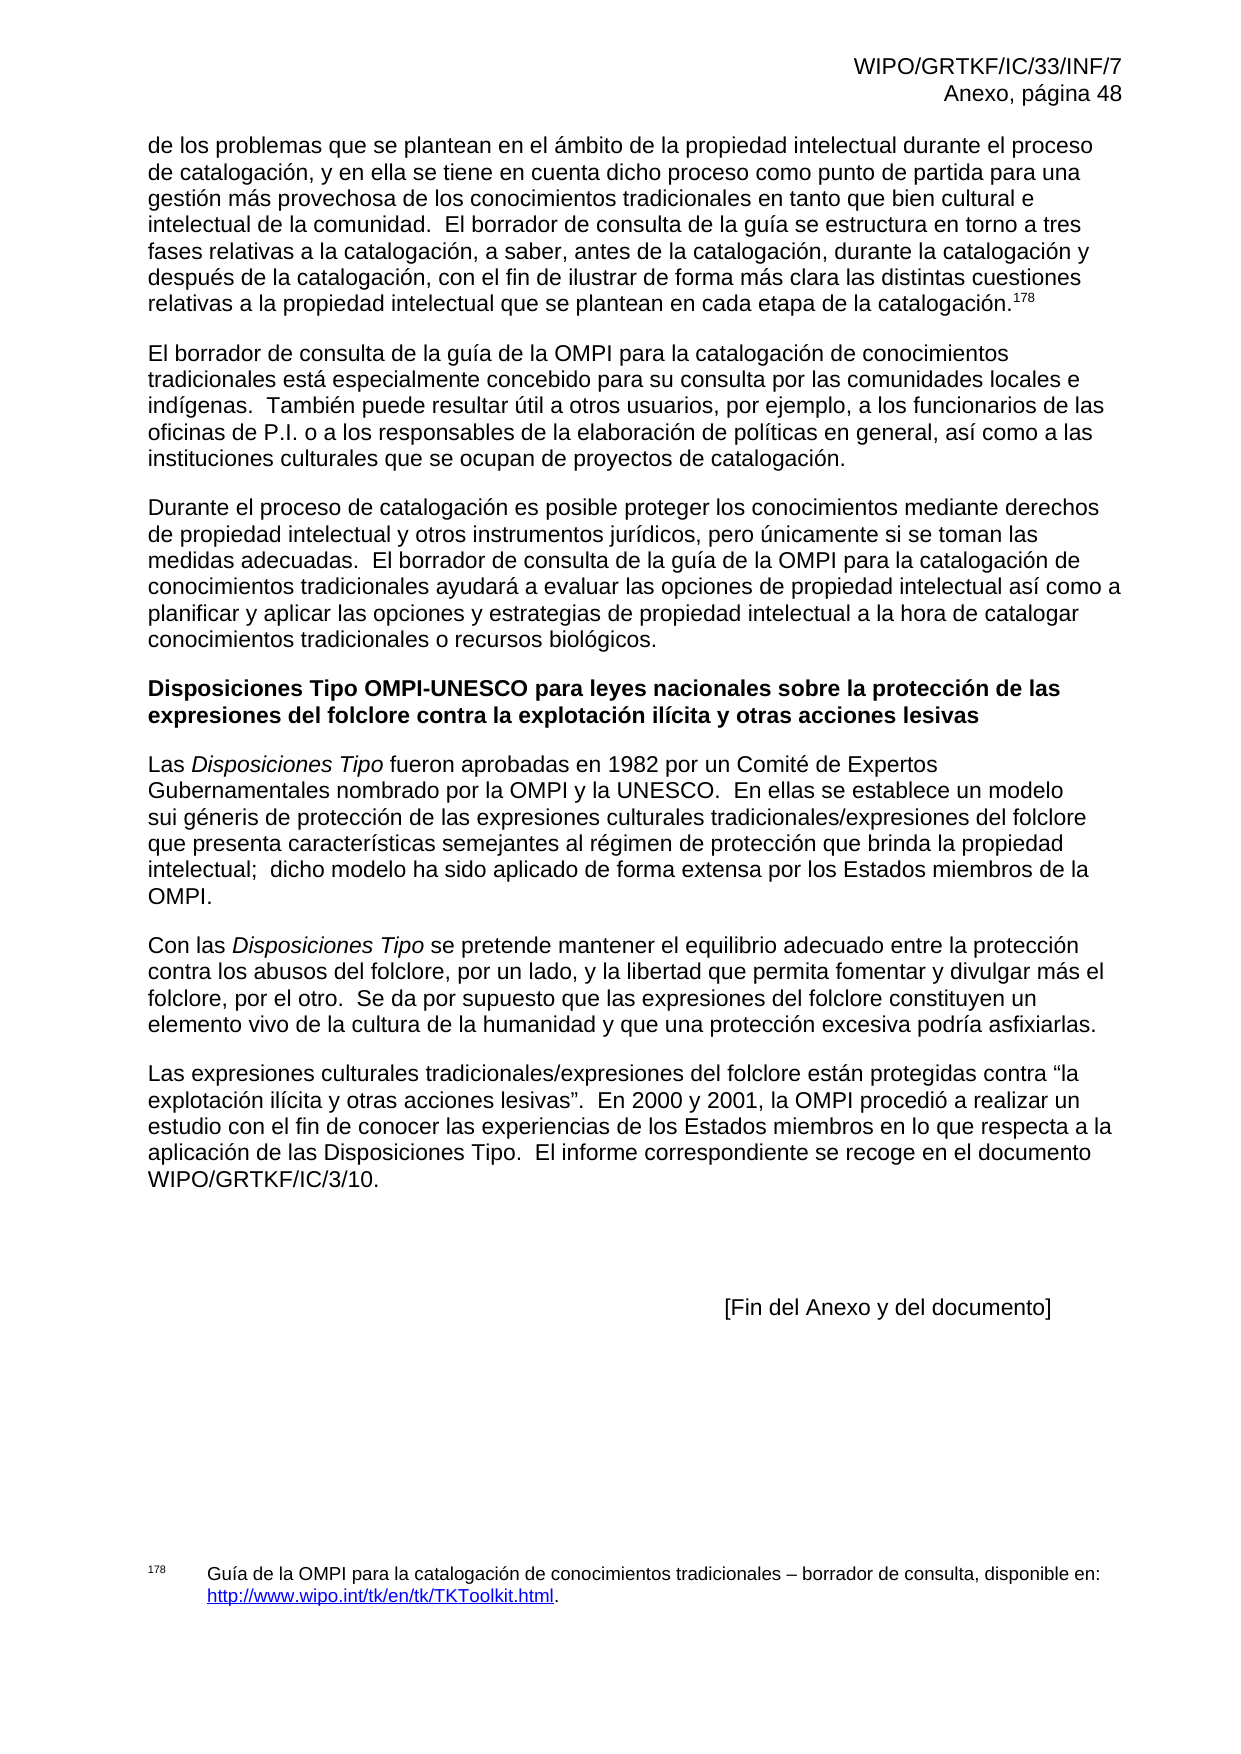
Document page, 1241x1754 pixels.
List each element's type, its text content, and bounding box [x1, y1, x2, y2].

list Durante el proceso de catalogación es posible proteger los conocimientos mediante derechos de propiedad intelectual y otros instrumentos jurídicos, pero únicamente si se toman las medidas adecuadas. El borrador de consulta de la guía de la OMPI para la catalogación de conocimientos tradicionales ayudará a evaluar las opciones de propiedad intelectual así como a planificar y aplicar las opciones y estrategias de propiedad intelectual a la hora de catalogar conocimientos tradicionales o recursos biológicos. [148, 494, 1122, 652]
list Las Disposiciones Tipo fueron aprobadas en 1982 por un Comité de Expertos Gubernamentales nombrado por la OMPI y la UNESCO. En ellas se establece un modelo sui géneris de protección de las expresiones culturales tradicionales/expresiones del folclore que presenta características semejantes al régimen de protección que brinda la propiedad intelectual; dicho modelo ha sido aplicado de forma extensa por los Estados miembros de la OMPI. [148, 751, 1122, 909]
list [148, 132, 1122, 317]
list El borrador de consulta de la guía de la OMPI para la catalogación de conocimientos tradicionales está especialmente concebido para su consulta por las comunidades locales e indígenas. También puede resultar útil a otros usuarios, por ejemplo, a los funcionarios de las oficinas de P.I. o a los responsables de la elaboración de políticas en general, así como a las instituciones culturales que se ocupan de proyectos de catalogación. [148, 339, 1122, 471]
text [Fin del Anexo y del documento] [724, 1294, 1122, 1320]
list Con las Disposiciones Tipo se pretende mantener el equilibrio adecuado entre la protección contra los abusos del folclore, por un lado, y la libertad que permita fomentar y divulgar más el folclore, por el otro. Se da por supuesto que las expresiones del folclore constituyen un elemento vivo de la cultura de la humanidad y que una protección excesiva podría asfixiarlas. [148, 932, 1122, 1037]
list Las expresiones culturales tradicionales/expresiones del folclore están protegidas contra “la explotación ilícita y otras acciones lesivas”. En 2000 y 2001, la OMPI procedió a realizar un estudio con el fin de conocer las experiencias de los Estados miembros en lo que respecta a la aplicación de las Disposiciones Tipo. El informe correspondiente se recoge en el documento WIPO/GRTKF/IC/3/10. [148, 1060, 1122, 1192]
list Disposiciones Tipo OMPI-UNESCO para leyes nacionales sobre la protección de las expresiones del folclore contra la explotación ilícita y otras acciones lesivas [148, 675, 1122, 728]
